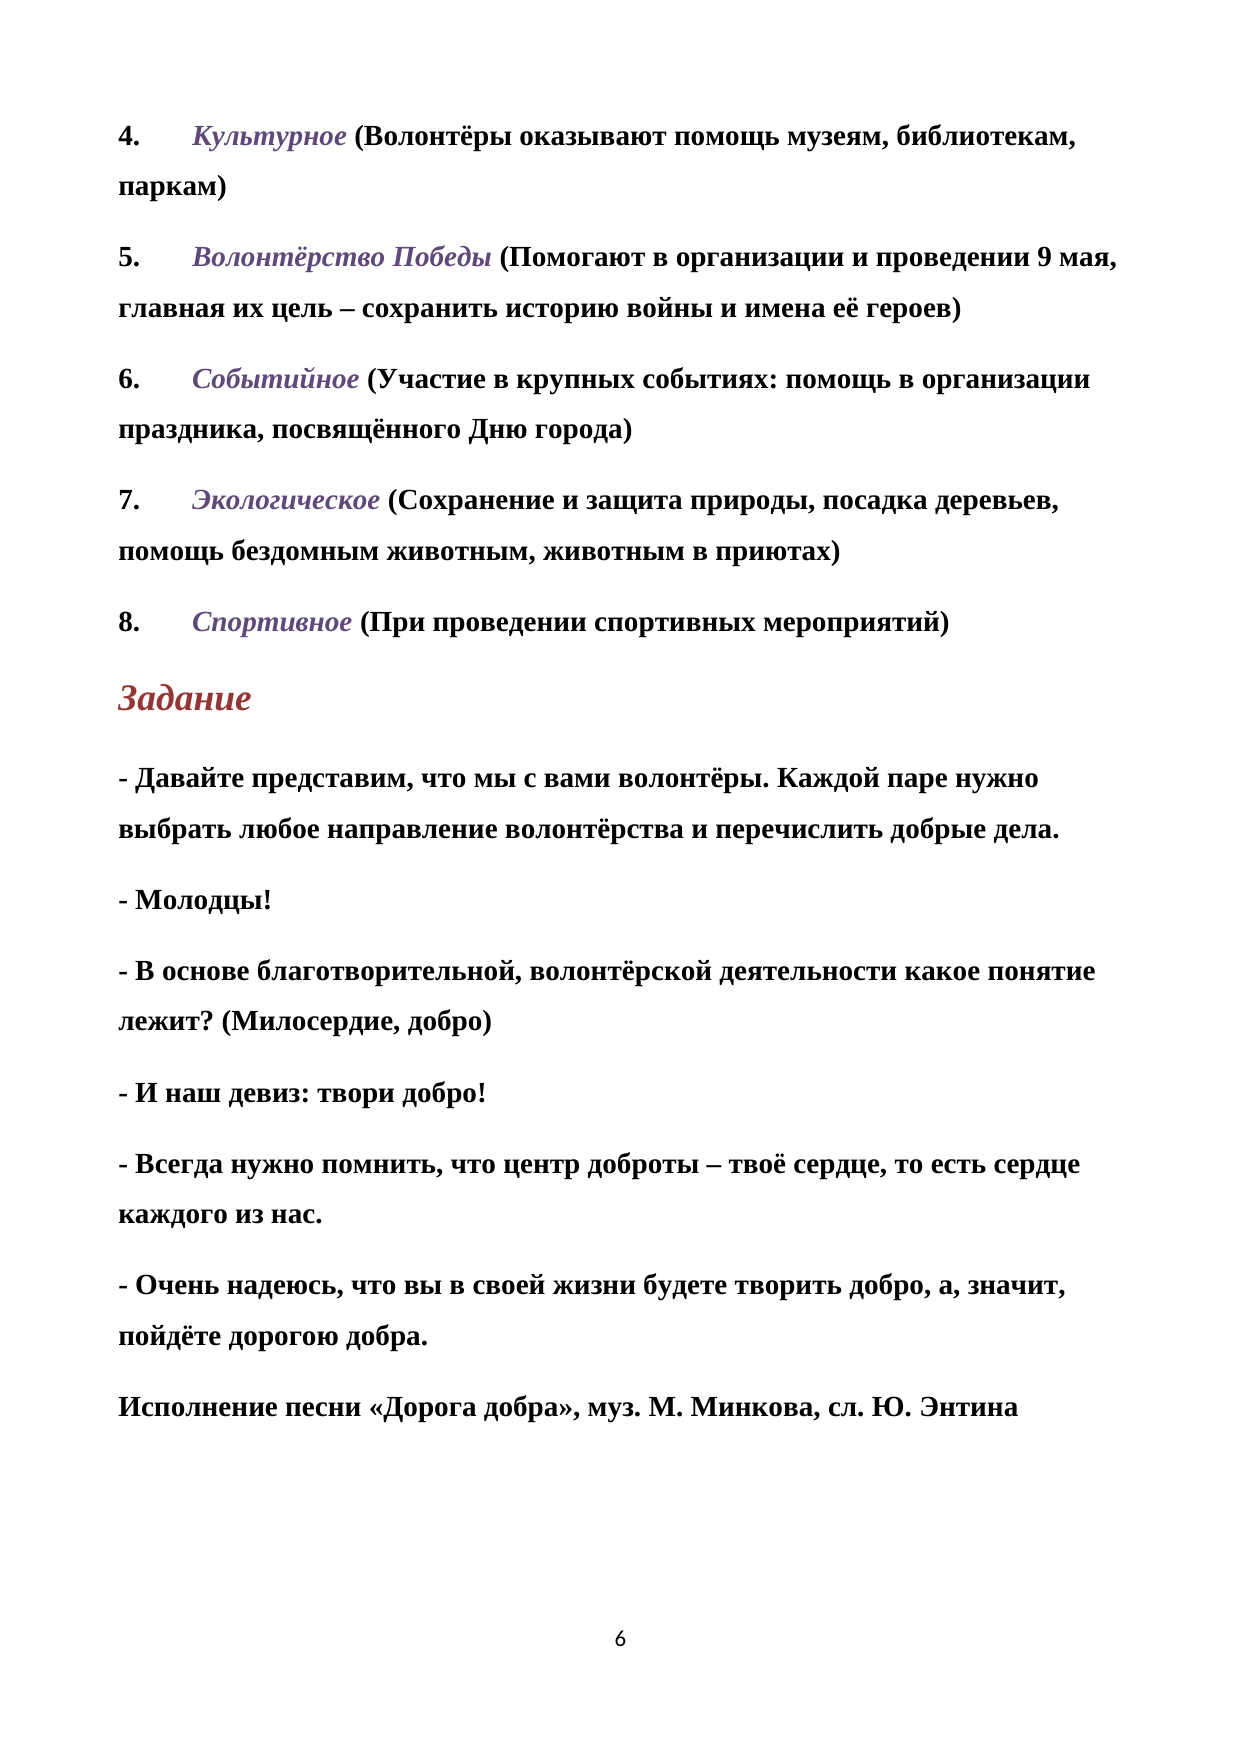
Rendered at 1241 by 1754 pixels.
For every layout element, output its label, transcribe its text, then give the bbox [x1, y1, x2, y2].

text - И наш девиз: твори добро! [118, 1075, 1122, 1108]
text 4. Культурное (Волонтёры оказывают помощь музеям, библиотекам, паркам) [118, 118, 1122, 202]
text - В основе благотворительной, волонтёрской деятельности какое понятие лежит? (Милосердие, добро) [118, 953, 1122, 1037]
text 7. Экологическое (Сохранение и защита природы, посадка деревьев, помощь бездомным животным, животным в приютах) [118, 482, 1122, 566]
text Задание [118, 675, 1122, 718]
text Исполнение песни «Дорога добра», муз. М. Минкова, сл. Ю. Энтина [118, 1389, 1122, 1422]
text 6. Событийное (Участие в крупных событиях: помощь в организации праздника, посвящённого Дню города) [118, 361, 1122, 445]
text - Очень надеюсь, что вы в своей жизни будете творить добро, а, значит, пойдёте дорогою добра. [118, 1267, 1122, 1351]
text 5. Волонтёрство Победы (Помогают в организации и проведении 9 мая, главная их цель – сохранить историю войны и имена её героев) [118, 239, 1122, 323]
text - Давайте представим, что мы с вами волонтёры. Каждой паре нужно выбрать любое направление волонтёрства и перечислить добрые дела. [118, 761, 1122, 844]
text - Молодцы! [118, 882, 1122, 916]
text - Всегда нужно помнить, что центр доброты – твоё сердце, то есть сердце каждого из нас. [118, 1146, 1122, 1230]
text 8. Спортивное (При проведении спортивных мероприятий) [118, 604, 1122, 637]
